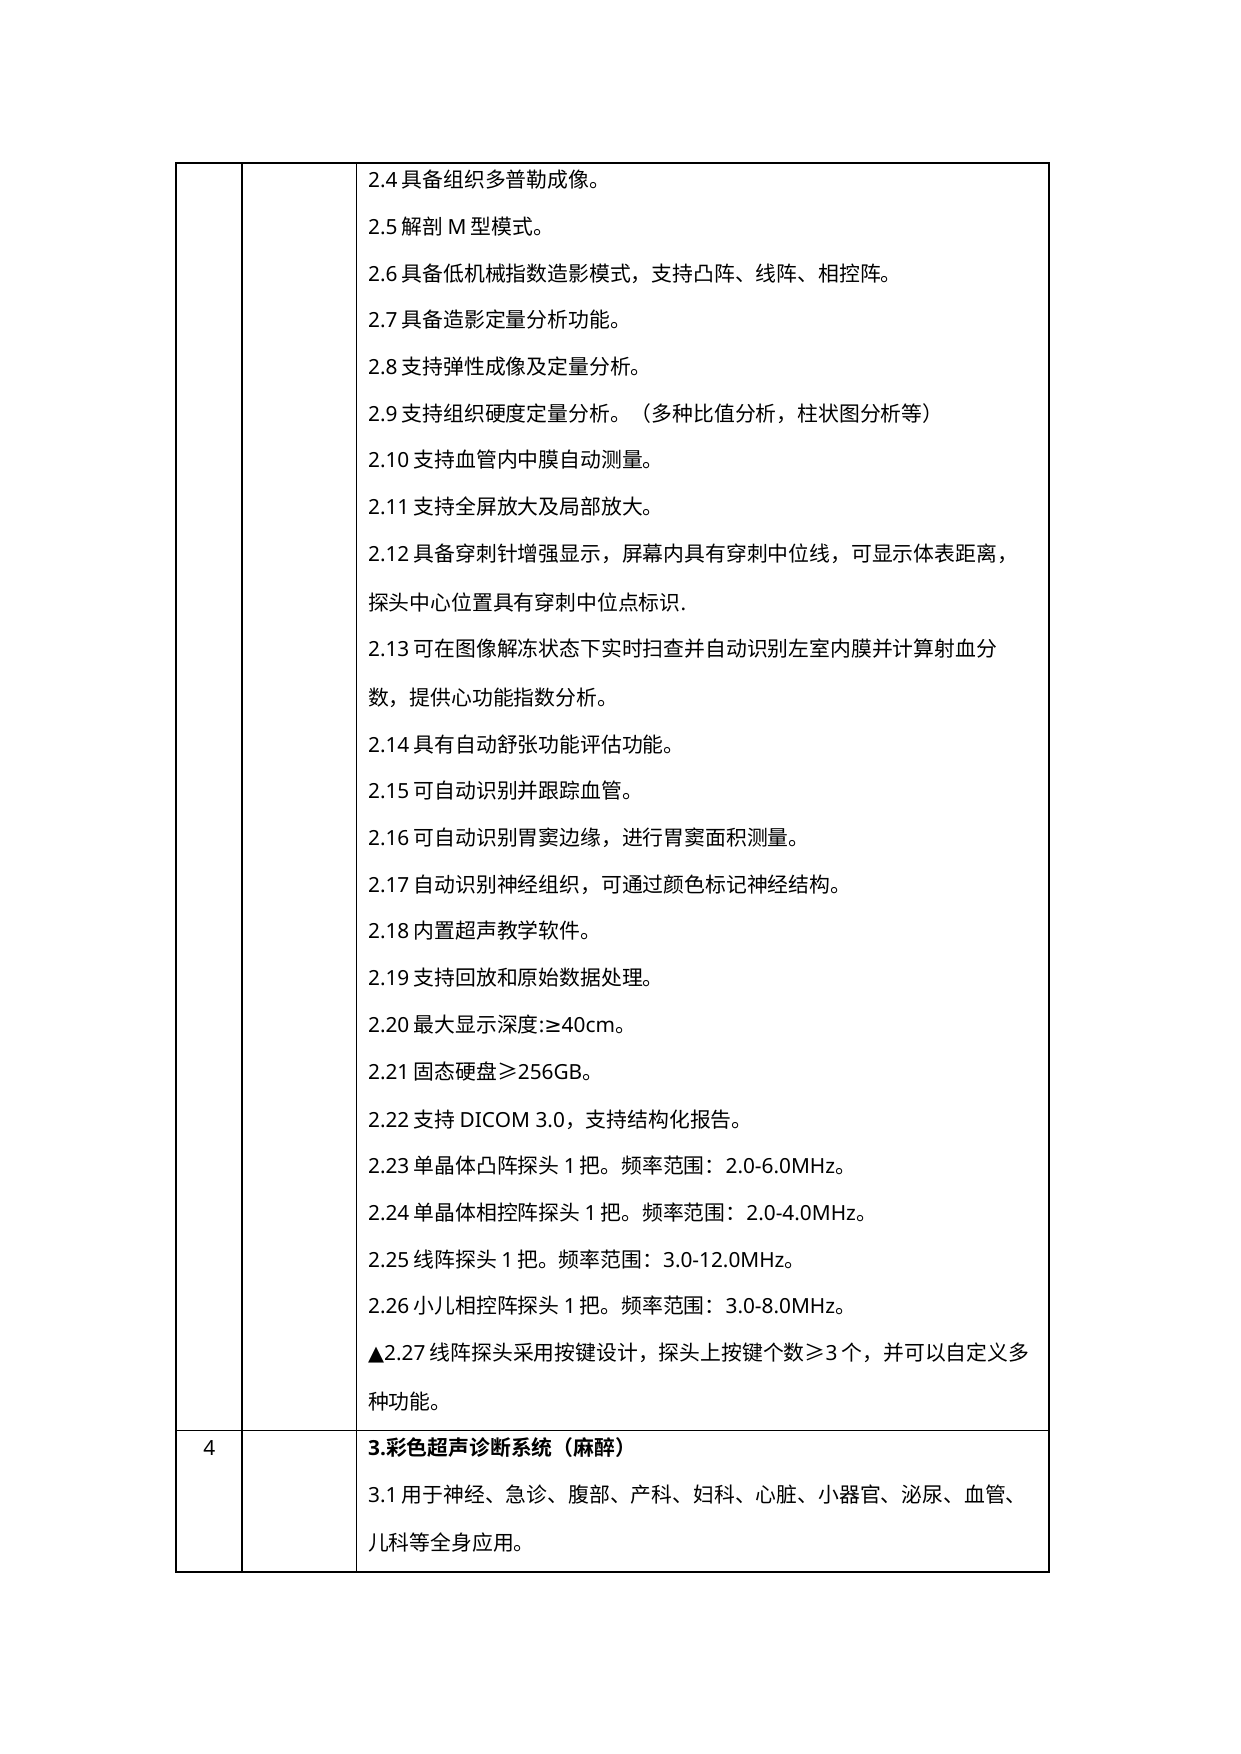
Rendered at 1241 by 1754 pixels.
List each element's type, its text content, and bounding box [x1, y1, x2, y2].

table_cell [357, 164, 1048, 1429]
table_cell 3 [177, 164, 241, 1429]
table_cell [243, 1431, 356, 1571]
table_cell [357, 1431, 1048, 1571]
table_cell [243, 164, 356, 1429]
table_cell 4 [177, 1431, 241, 1571]
